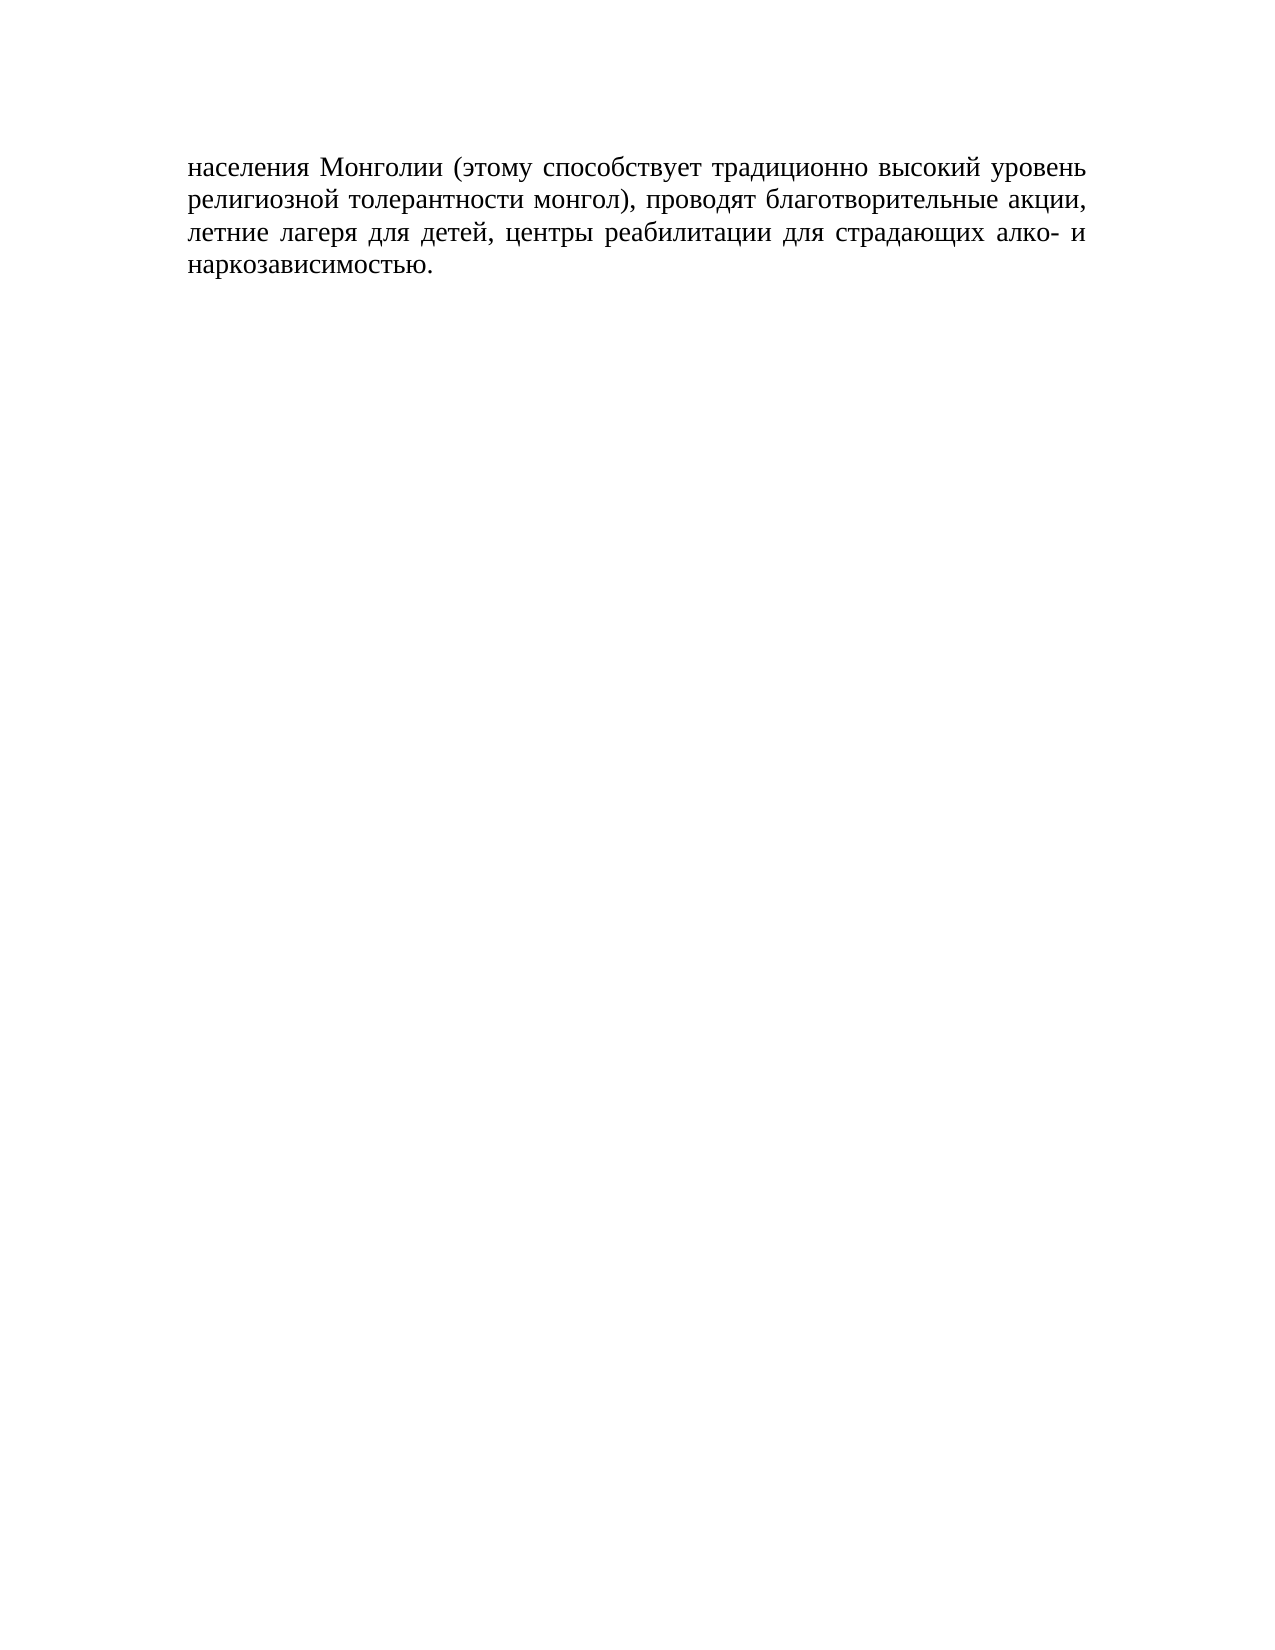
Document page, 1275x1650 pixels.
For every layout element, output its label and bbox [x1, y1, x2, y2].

text [187, 150, 1087, 279]
